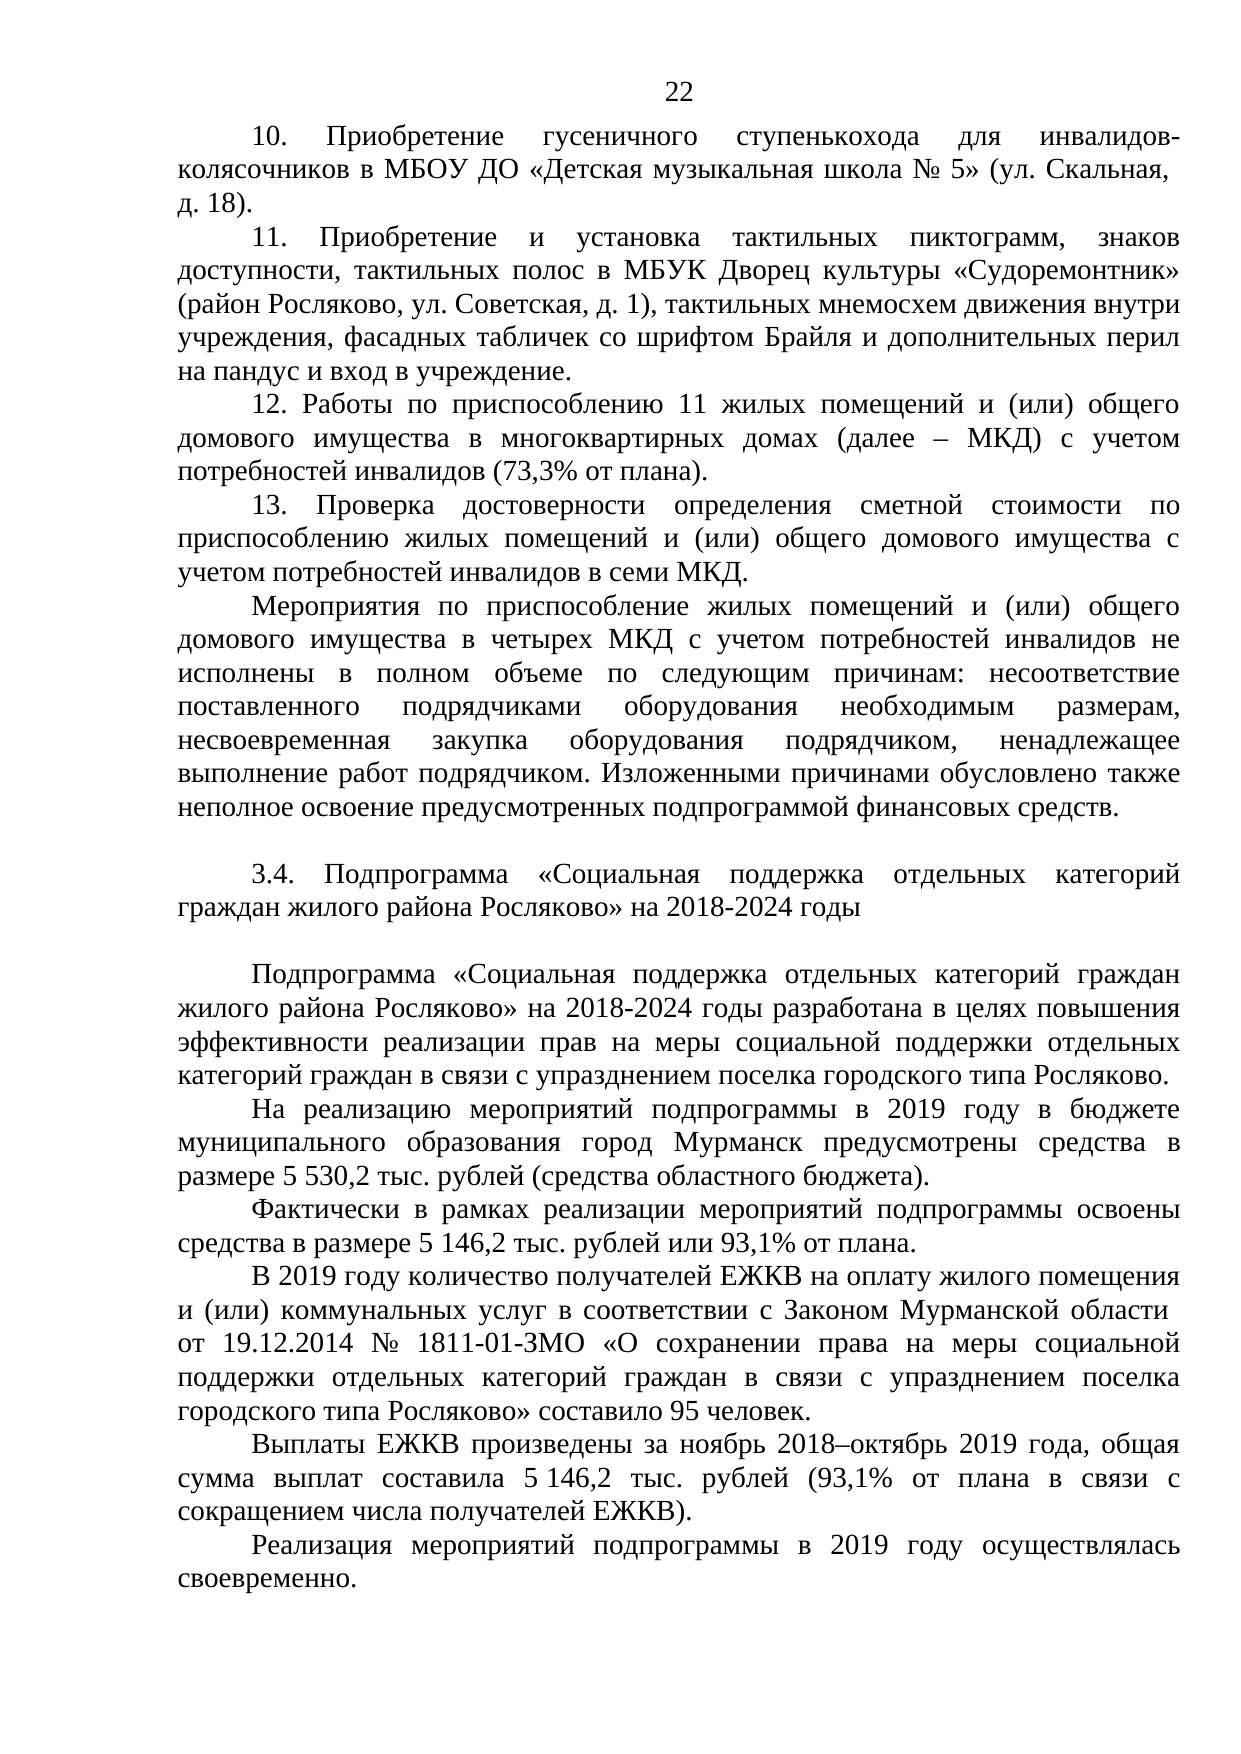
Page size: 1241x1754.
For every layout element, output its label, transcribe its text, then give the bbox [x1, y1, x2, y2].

text Реализация мероприятий подпрограммы в 2019 году осуществлялась своевременно. [177, 1527, 1181, 1594]
text 12. Работы по приспособлению 11 жилых помещений и (или) общего домового имущества в многоквартирных домах (далее – МКД) с учетом потребностей инвалидов (73,3% от плана). [177, 386, 1181, 487]
text 13. Проверка достоверности определения сметной стоимости по приспособлению жилых помещений и (или) общего домового имущества с учетом потребностей инвалидов в семи МКД. [177, 487, 1181, 588]
text Подпрограмма «Социальная поддержка отдельных категорий граждан жилого района Росляково» на 2018-2024 годы разработана в целях повышения эффективности реализации прав на меры социальной поддержки отдельных категорий граждан в связи с упразднением поселка городского типа Росляково. [177, 957, 1181, 1091]
text На реализацию мероприятий подпрограммы в 2019 году в бюджете муниципального образования город Мурманск предусмотрены средства в размере 5 530,2 тыс. рублей (средства областного бюджета). [177, 1091, 1181, 1191]
text 10. Приобретение гусеничного ступенькохода для инвалидов-колясочников в МБОУ ДО «Детская музыкальная школа № 5» (ул. Скальная, д. 18). [177, 118, 1181, 219]
text Мероприятия по приспособление жилых помещений и (или) общего домового имущества в четырех МКД с учетом потребностей инвалидов не исполнены в полном объеме по следующим причинам: несоответствие поставленного подрядчиками оборудования необходимым размерам, несвоевременная закупка оборудования подрядчиком, ненадлежащее выполнение работ подрядчиком. Изложенными причинами обусловлено также неполное освоение предусмотренных подпрограммой финансовых средств. [177, 588, 1181, 822]
text Выплаты ЕЖКВ произведены за ноябрь 2018–октябрь 2019 года, общая сумма выплат составила 5 146,2 тыс. рублей (93,1% от плана в связи с сокращением числа получателей ЕЖКВ). [177, 1426, 1181, 1527]
text Фактически в рамках реализации мероприятий подпрограммы освоены средства в размере 5 146,2 тыс. рублей или 93,1% от плана. [177, 1191, 1181, 1258]
text В 2019 году количество получателей ЕЖКВ на оплату жилого помещения и (или) коммунальных услуг в соответствии с Законом Мурманской области от 19.12.2014 № 1811-01-ЗМО «О сохранении права на меры социальной поддержки отдельных категорий граждан в связи с упразднением поселка городского типа Росляково» составило 95 человек. [177, 1258, 1181, 1426]
text 11. Приобретение и установка тактильных пиктограмм, знаков доступности, тактильных полос в МБУК Дворец культуры «Судоремонтник» (район Росляково, ул. Советская, д. 1), тактильных мнемосхем движения внутри учреждения, фасадных табличек со шрифтом Брайля и дополнительных перил на пандус и вход в учреждение. [177, 219, 1181, 386]
text 3.4. Подпрограмма «Социальная поддержка отдельных категорий граждан жилого района Росляково» на 2018-2024 годы [177, 856, 1181, 923]
